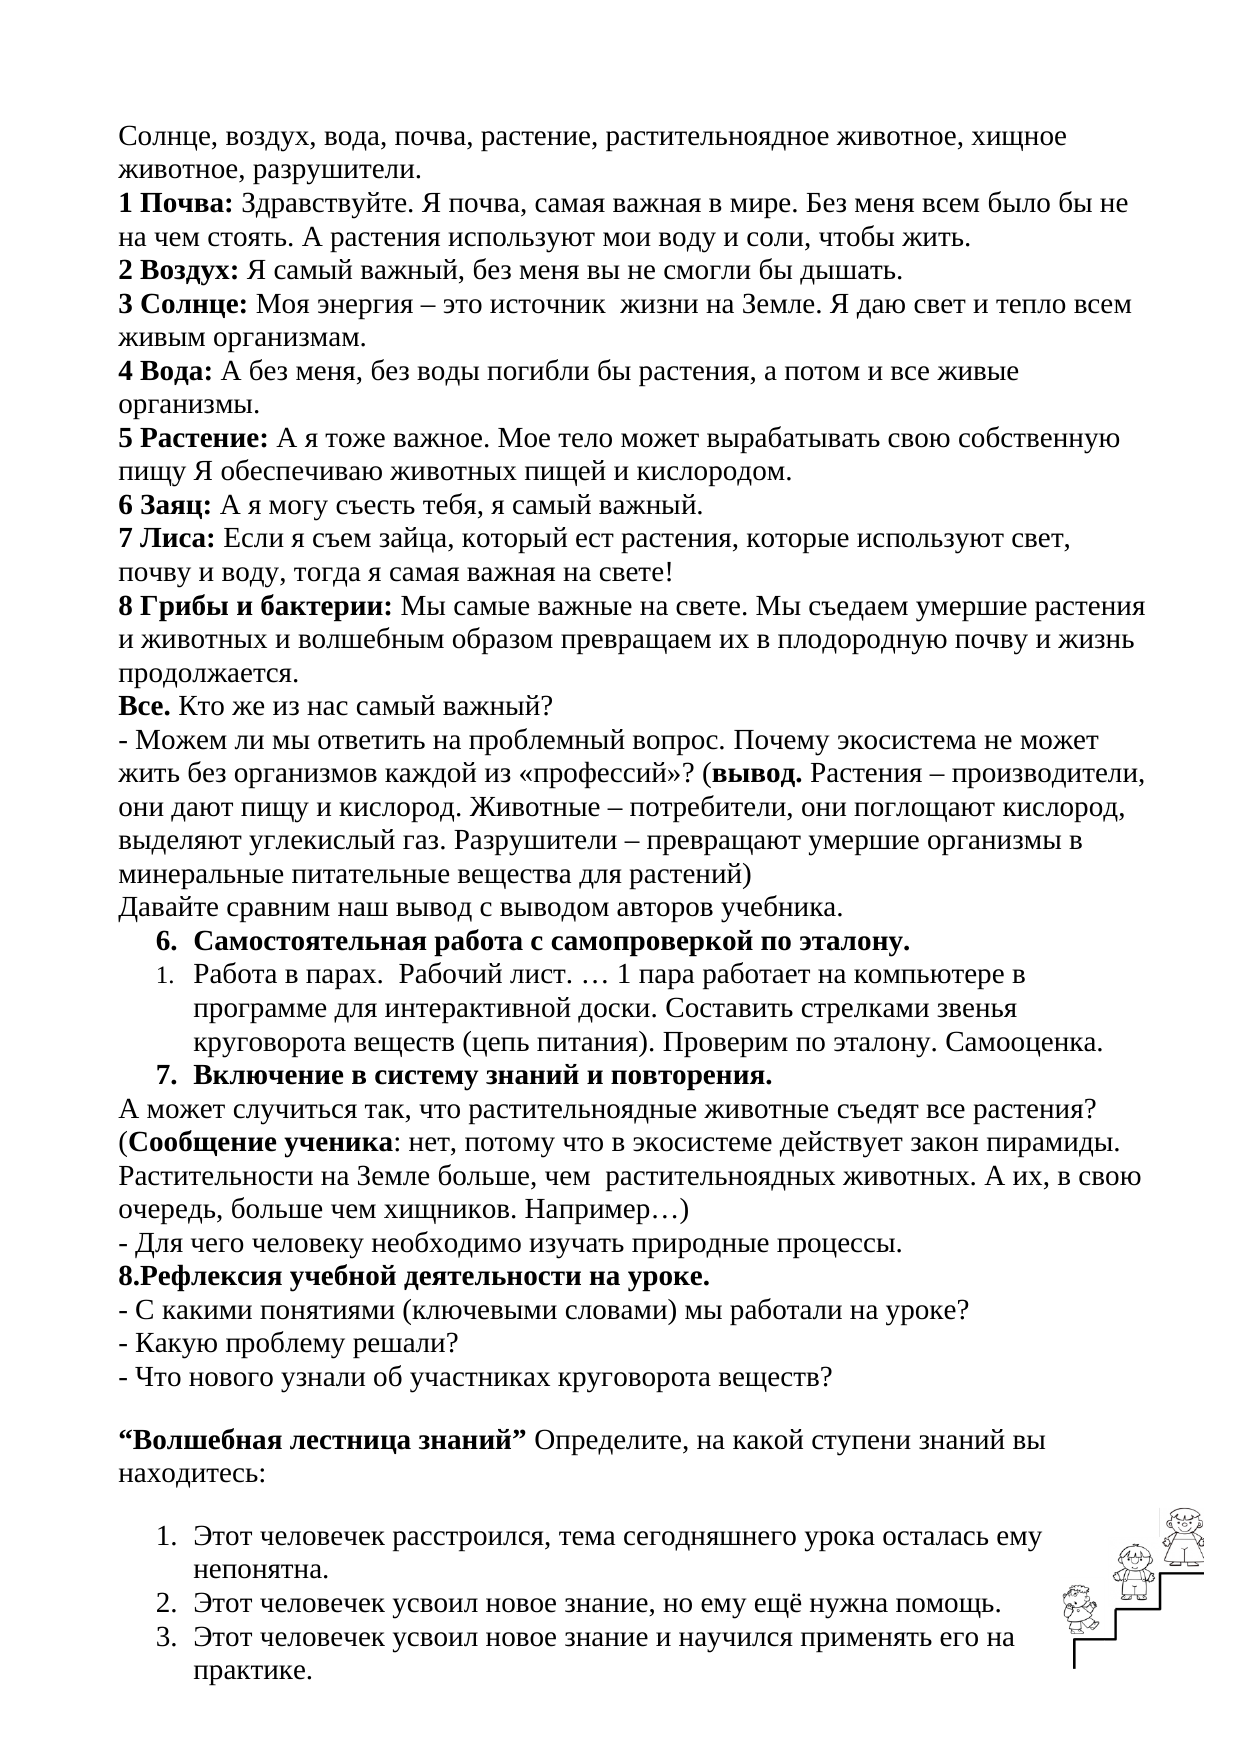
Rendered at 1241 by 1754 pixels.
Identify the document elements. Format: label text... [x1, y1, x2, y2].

list Этот человечек расстроился, тема сегодняшнего урока осталась ему непонятна. [156, 1518, 1129, 1585]
text 6 Заяц: А я могу съесть тебя, я самый важный. [118, 487, 1152, 521]
text Все. Кто же из нас самый важный? [118, 688, 1152, 722]
text 7 Лиса: Если я съем зайца, который ест растения, которые используют свет, почву и воду, тогда я самая важная на свете! [118, 521, 1152, 588]
list Самостоятельная работа с самопроверкой по эталону. [156, 923, 1152, 957]
text 8.Рефлексия учебной деятельности на уроке. [118, 1258, 1152, 1292]
text - С какими понятиями (ключевыми словами) мы работали на уроке? [118, 1292, 1152, 1326]
text Давайте сравним наш вывод с выводом авторов учебника. [118, 889, 1152, 923]
text - Для чего человеку необходимо изучать природные процессы. [118, 1225, 1152, 1258]
list Этот человечек усвоил новое знание и научился применять его на практике. [156, 1619, 1152, 1686]
text - Какую проблему решали? [118, 1326, 1152, 1359]
text - Можем ли мы ответить на проблемный вопрос. Почему экосистема не может жить без организмов каждой из «профессий»? (вывод. Растения – производители, они дают пищу и кислород. Животные – потребители, они поглощают кислород, выделяют углекислый газ. Разрушители – превращают умершие организмы в минеральные питательные вещества для растений) [118, 722, 1152, 889]
text 2 Воздух: Я самый важный, без меня вы не смогли бы дышать. [118, 252, 1152, 286]
list Этот человечек усвоил новое знание, но ему ещё нужна помощь. [156, 1585, 1057, 1619]
text 1 Почва: Здравствуйте. Я почва, самая важная в мире. Без меня всем было бы не на чем стоять. А растения используют мои воду и соли, чтобы жить. [118, 185, 1152, 252]
text Солнце, воздух, вода, почва, растение, растительноядное животное, хищное животное, разрушители. [118, 118, 1152, 185]
list Включение в систему знаний и повторения. [156, 1057, 1152, 1091]
list Работа в парах. Рабочий лист. … 1 пара работает на компьютере в программе для интерактивной доски. Составить стрелками звенья круговорота веществ (цепь питания). Проверим по эталону. Самооценка. [156, 957, 1152, 1057]
text 8 Грибы и бактерии: Мы самые важные на свете. Мы съедаем умершие растения и животных и волшебным образом превращаем их в плодородную почву и жизнь продолжается. [118, 588, 1152, 688]
picture [1057, 1507, 1204, 1667]
text “Волшебная лестница знаний” Определите, на какой ступени знаний вы находитесь: [118, 1422, 1152, 1489]
text - Что нового узнали об участниках круговорота веществ? [118, 1359, 1152, 1393]
text 5 Растение: А я тоже важное. Мое тело может вырабатывать свою собственную пищу Я обеспечиваю животных пищей и кислородом. [118, 420, 1152, 487]
text 3 Солнце: Моя энергия – это источник жизни на Земле. Я даю свет и тепло всем живым организмам. [118, 286, 1152, 353]
text 4 Вода: А без меня, без воды погибли бы растения, а потом и все живые организмы. [118, 353, 1152, 420]
text А может случиться так, что растительноядные животные съедят все растения? (Сообщение ученика: нет, потому что в экосистеме действует закон пирамиды. Растительности на Земле больше, чем растительноядных животных. А их, в свою очередь, больше чем хищников. Например…) [118, 1091, 1152, 1225]
